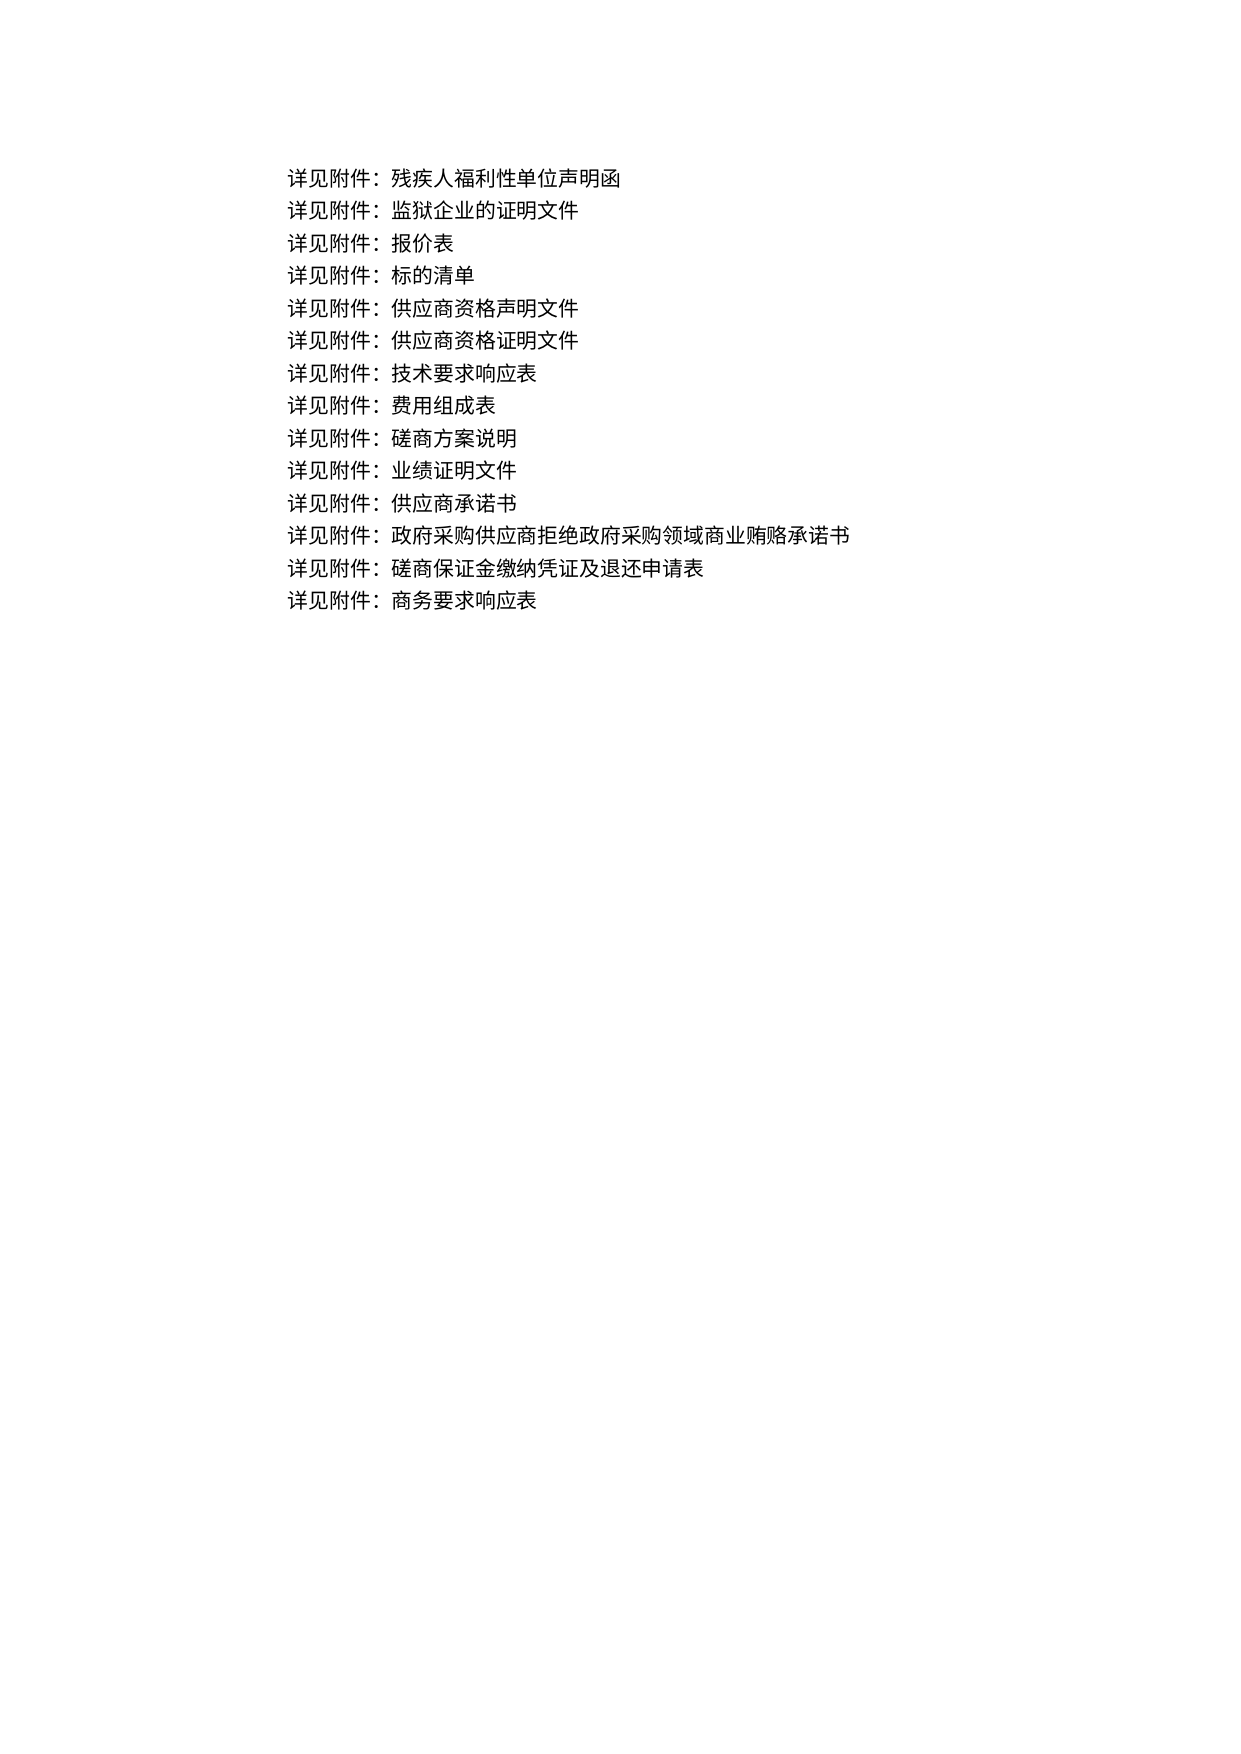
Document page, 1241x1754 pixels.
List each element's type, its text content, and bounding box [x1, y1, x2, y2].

text 详见附件：费用组成表 [187, 389, 1053, 422]
text 详见附件：政府采购供应商拒绝政府采购领域商业贿赂承诺书 [187, 519, 1053, 552]
text 详见附件：供应商承诺书 [187, 487, 1053, 519]
text 详见附件：技术要求响应表 [187, 357, 1053, 389]
text 详见附件：磋商保证金缴纳凭证及退还申请表 [187, 552, 1053, 584]
text 详见附件：磋商方案说明 [187, 422, 1053, 454]
text 详见附件：供应商资格证明文件 [187, 324, 1053, 357]
text 详见附件：残疾人福利性单位声明函 [187, 162, 1053, 194]
text 详见附件：报价表 [187, 227, 1053, 259]
text 详见附件：监狱企业的证明文件 [187, 194, 1053, 227]
text 详见附件：标的清单 [187, 259, 1053, 292]
text 详见附件：商务要求响应表 [187, 584, 1053, 617]
text 详见附件：业绩证明文件 [187, 454, 1053, 487]
text 详见附件：供应商资格声明文件 [187, 292, 1053, 324]
